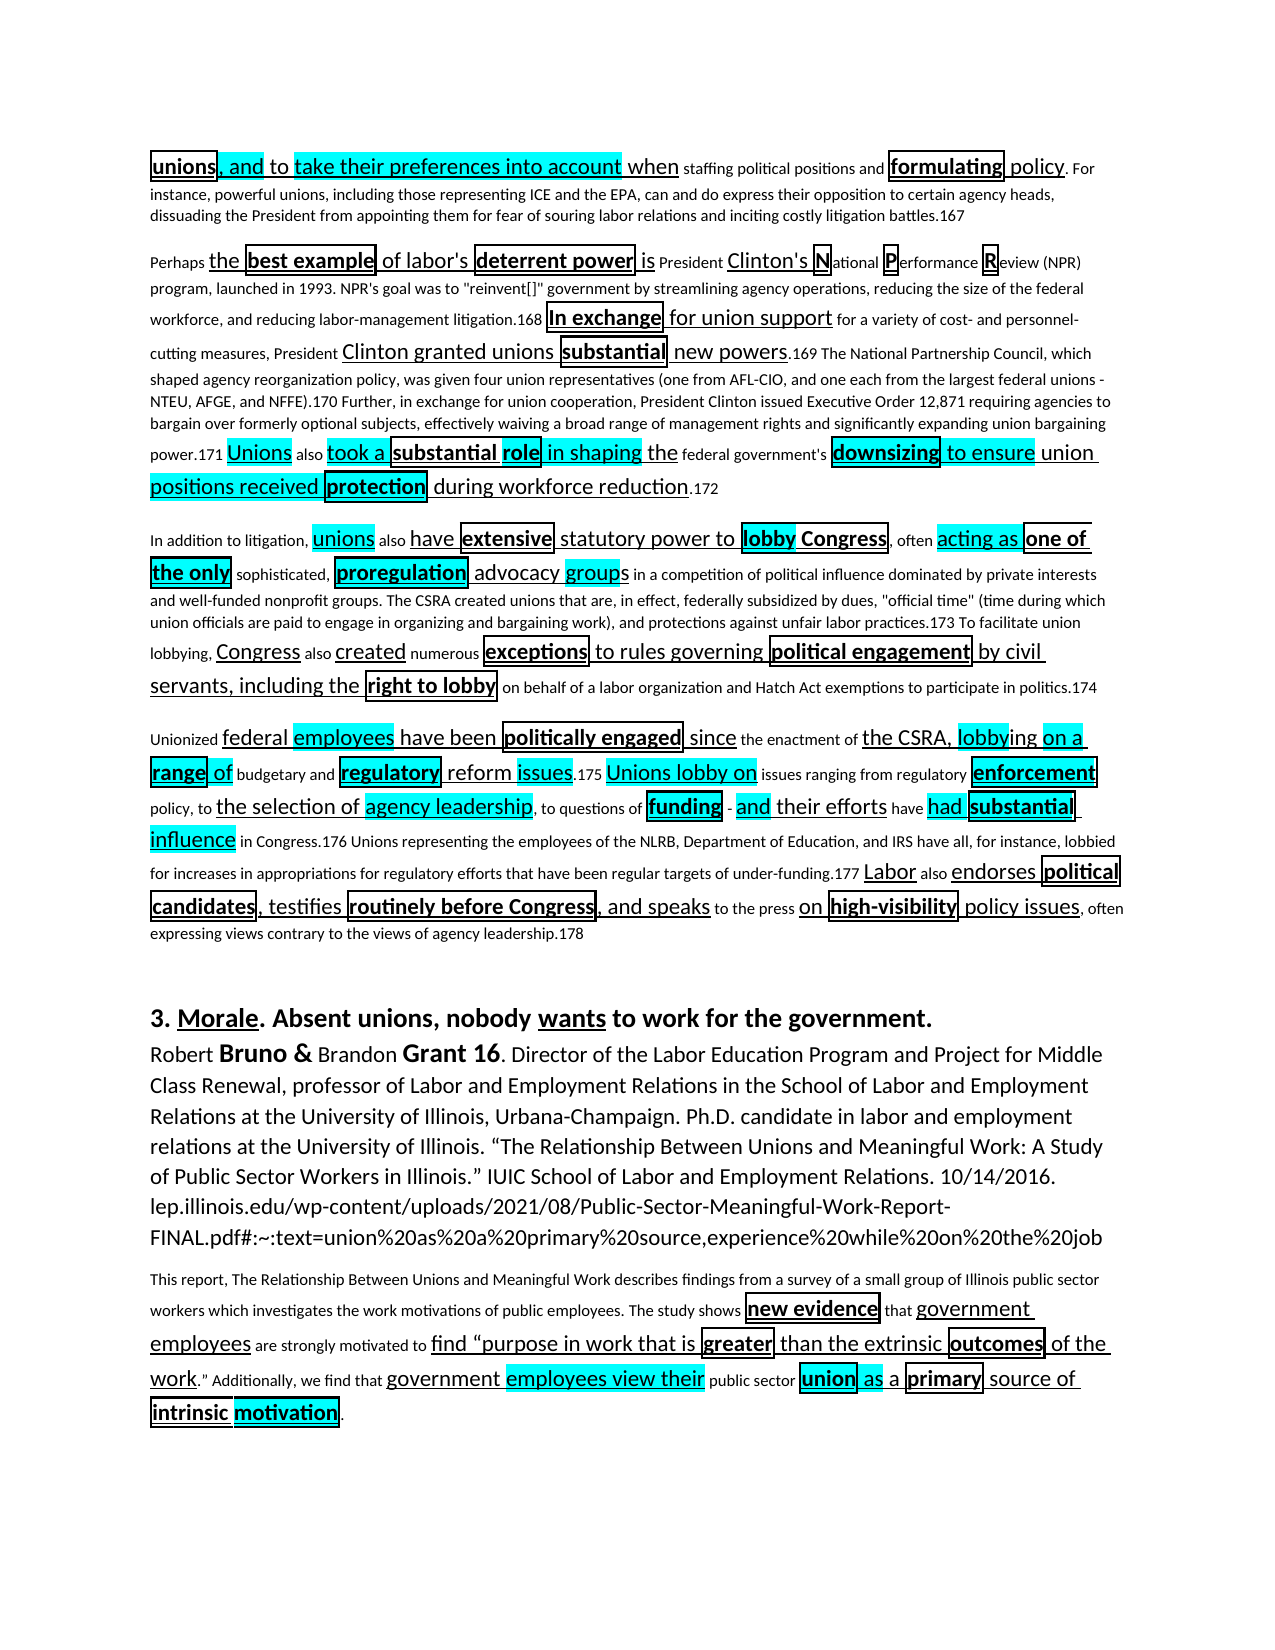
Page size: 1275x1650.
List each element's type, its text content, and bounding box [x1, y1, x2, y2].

text This report, The Relationship Between Unions and Meaningful Work describes findings from a survey of a small group of Illinois public sector workers which investigates the work motivations of public employees. The study shows new evidence that government employees are strongly motivated to find “purpose in work that is greater than the extrinsic outcomes of the work.” Additionally, we find that government employees view their public sector union as a primary source of intrinsic motivation. [150, 1269, 1125, 1428]
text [150, 150, 1125, 226]
text In addition to litigation, unions also have extensive statutory power to lobby Congress, often acting as one of the only sophisticated, proregulation advocacy groups in a competition of political influence dominated by private interests and well-funded nonprofit groups. The CSRA created unions that are, in effect, federally subsidized by dues, "official time" (time during which union officials are paid to engage in organizing and bargaining work), and protections against unfair labor practices.173 To facilitate union lobbying, Congress also created numerous exceptions to rules governing political engagement by civil servants, including the right to lobby on behalf of a labor organization and Hatch Act exemptions to participate in politics.174 [150, 522, 1125, 702]
text Robert Bruno & Brandon Grant 16. Director of the Labor Education Program and Project for Middle Class Renewal, professor of Labor and Employment Relations in the School of Labor and Employment Relations at the University of Illinois, Urbana-Champaign. Ph.D. candidate in labor and employment relations at the University of Illinois. “The Relationship Between Unions and Meaningful Work: A Study of Public Sector Workers in Illinois.” IUIC School of Labor and Employment Relations. 10/14/2016. lep.illinois.edu/wp-content/uploads/2021/08/Public-Sector-Meaningful-Work-Report-FINAL.pdf#:~:text=union%20as%20a%20primary%20source,experience%20while%20on%20the%20job [150, 1036, 1125, 1251]
subtitle 3. Morale. Absent unions, nobody wants to work for the government. [150, 1001, 1125, 1034]
text Perhaps the best example of labor's deterrent power is President Clinton's National Performance Review (NPR) program, launched in 1993. NPR's goal was to "reinvent[]" government by streamlining agency operations, reducing the size of the federal workforce, and reducing labor-management litigation.168 In exchange for union support for a variety of cost- and personnel-cutting measures, President Clinton granted unions substantial new powers.169 The National Partnership Council, which shaped agency reorganization policy, was given four union representatives (one from AFL-CIO, and one each from the largest federal unions - NTEU, AFGE, and NFFE).170 Further, in exchange for union cooperation, President Clinton issued Executive Order 12,871 requiring agencies to bargain over formerly optional subjects, effectively waiving a broad range of management rights and significantly expanding union bargaining power.171 Unions also took a substantial role in shaping the federal government's downsizing to ensure union positions received protection during workforce reduction.172 [150, 244, 1125, 503]
text Unionized federal employees have been politically engaged since the enactment of the CSRA, lobbying on a range of budgetary and regulatory reform issues.175 Unions lobby on issues ranging from regulatory enforcement policy, to the selection of agency leadership, to questions of funding - and their efforts have had substantial influence in Congress.176 Unions representing the employees of the NLRB, Department of Education, and IRS have all, for instance, lobbied for increases in appropriations for regulatory efforts that have been regular targets of under-funding.177 Labor also endorses political candidates, testifies routinely before Congress, and speaks to the press on high-visibility policy issues, often expressing views contrary to the views of agency leadership.178 [150, 721, 1125, 944]
